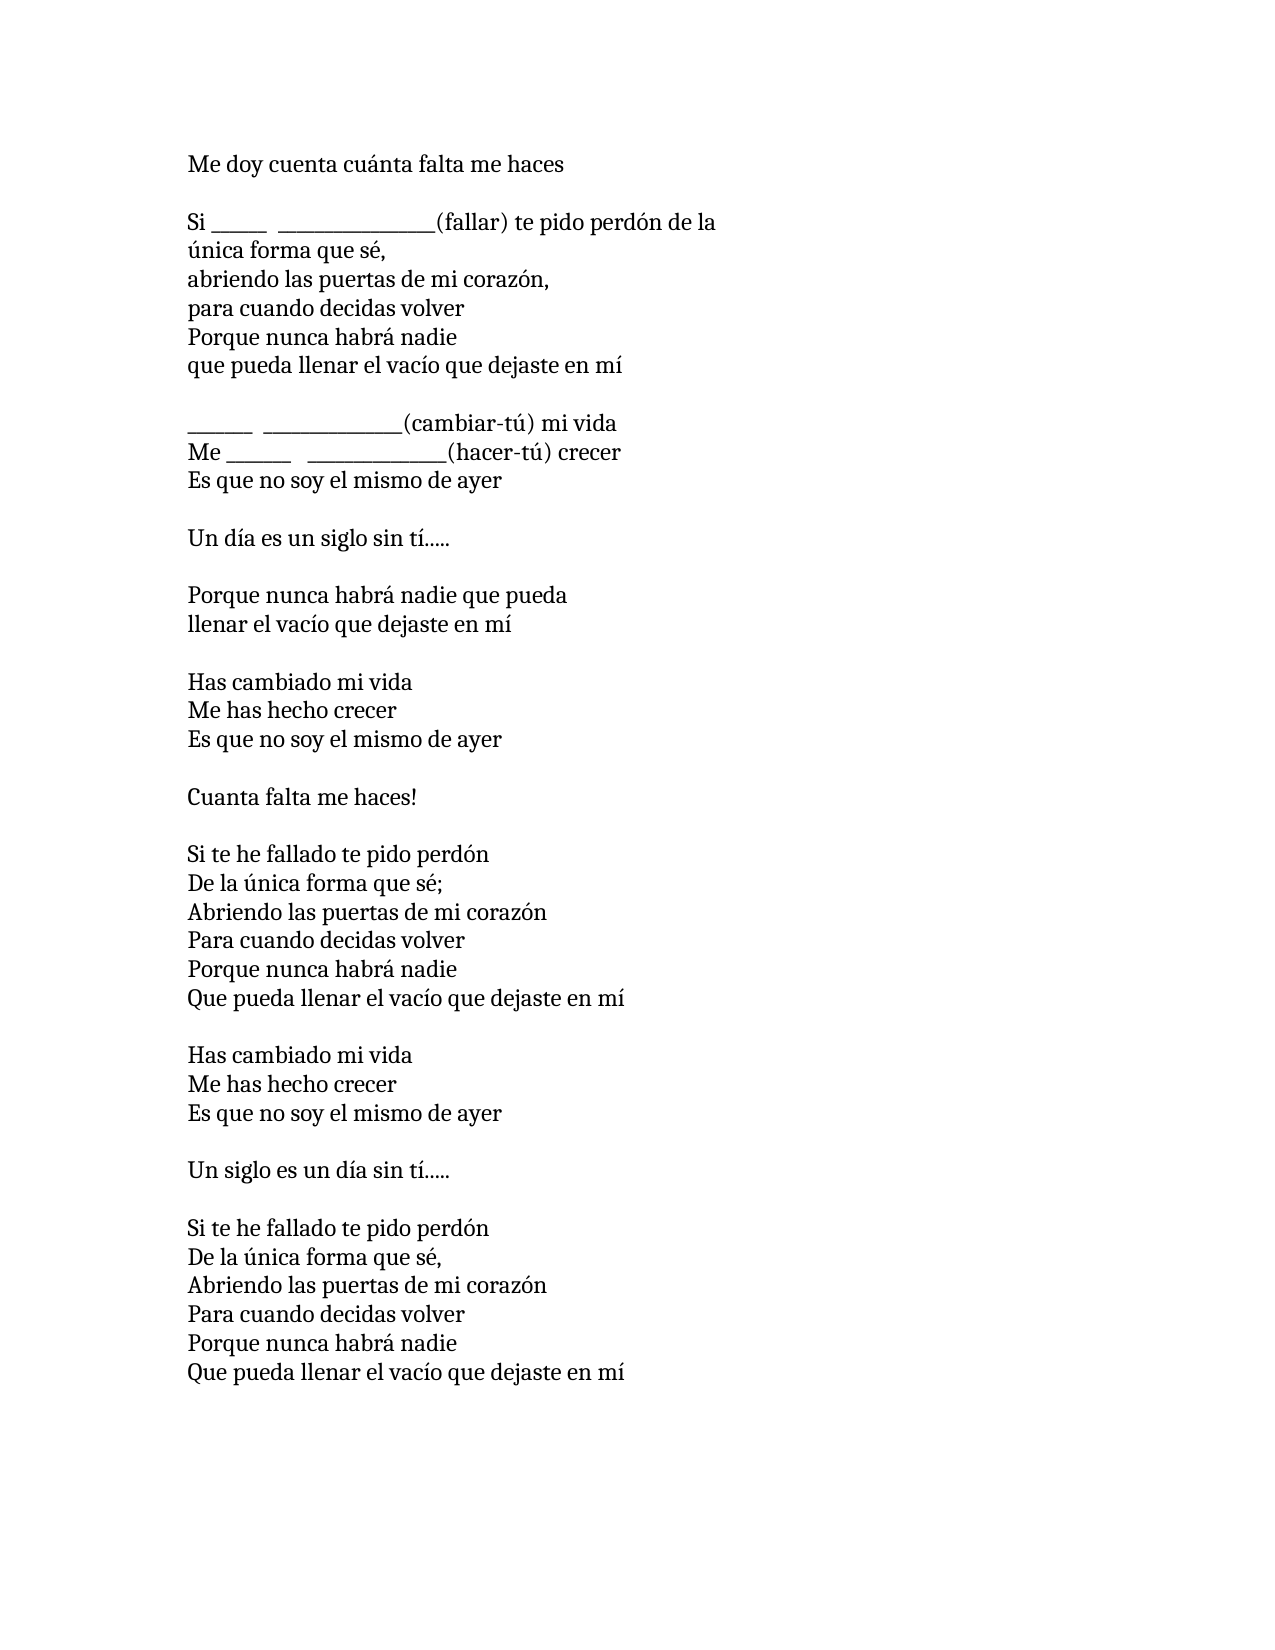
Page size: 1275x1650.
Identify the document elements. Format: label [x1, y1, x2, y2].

list [187, 150, 1087, 1386]
